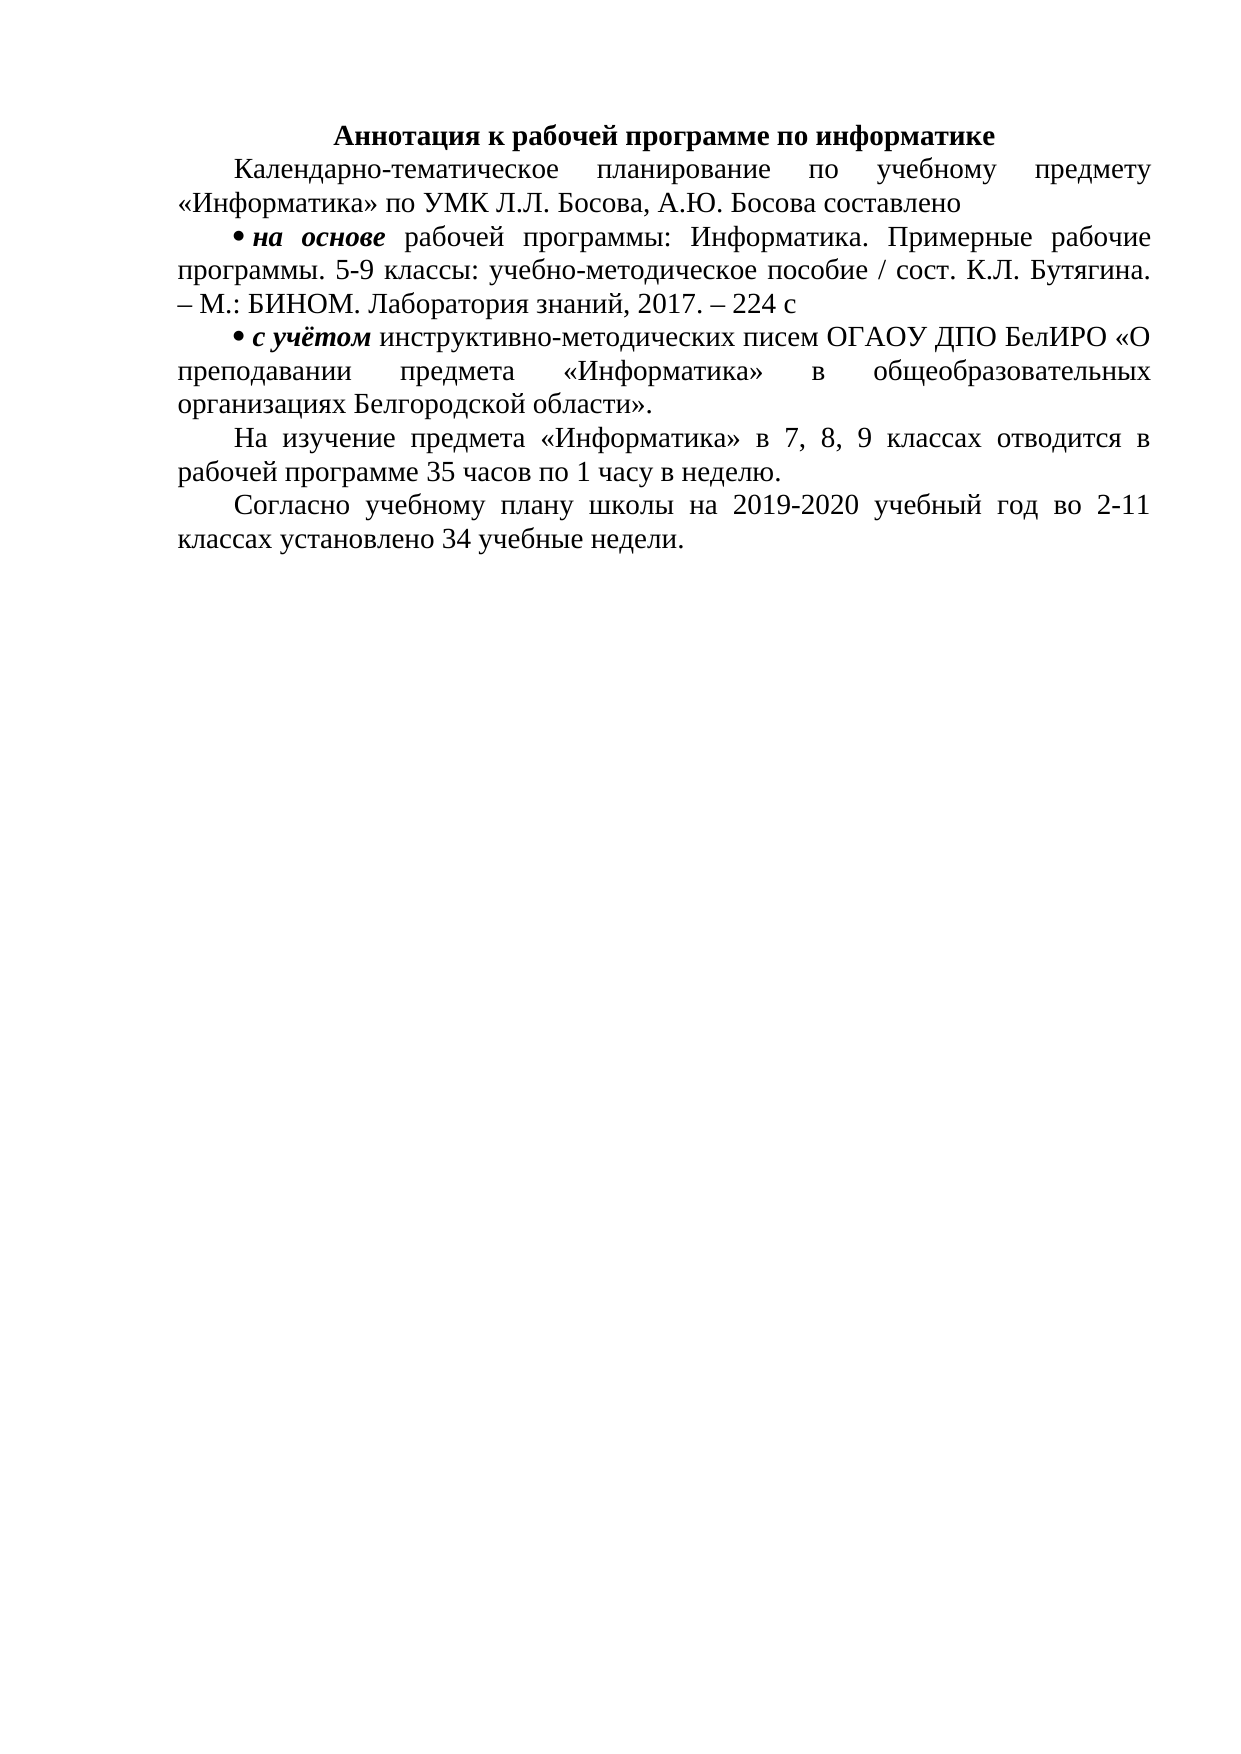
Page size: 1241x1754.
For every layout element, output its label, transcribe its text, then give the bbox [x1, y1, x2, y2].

list с учётом инструктивно-методических писем ОГАОУ ДПО БелИРО «О преподавании предмета «Информатика» в общеобразовательных организациях Белгородской области». [177, 319, 1152, 420]
text Согласно учебному плану школы на 2019-2020 учебный год во 2-11 классах установлено 34 учебные недели. [177, 487, 1152, 554]
text Календарно-тематическое планирование по учебному предмету «Информатика» по УМК Л.Л. Босова, А.Ю. Босова составлено [177, 152, 1152, 219]
text Аннотация к рабочей программе по информатике [177, 118, 1152, 152]
text На изучение предмета «Информатика» в 7, 8, 9 классах отводится в рабочей программе 35 часов по 1 часу в неделю. [177, 420, 1152, 487]
list на основе рабочей программы: Информатика. Примерные рабочие программы. 5-9 классы: учебно-методическое пособие / сост. К.Л. Бутягина. – М.: БИНОМ. Лаборатория знаний, 2017. – 224 с [177, 219, 1152, 319]
